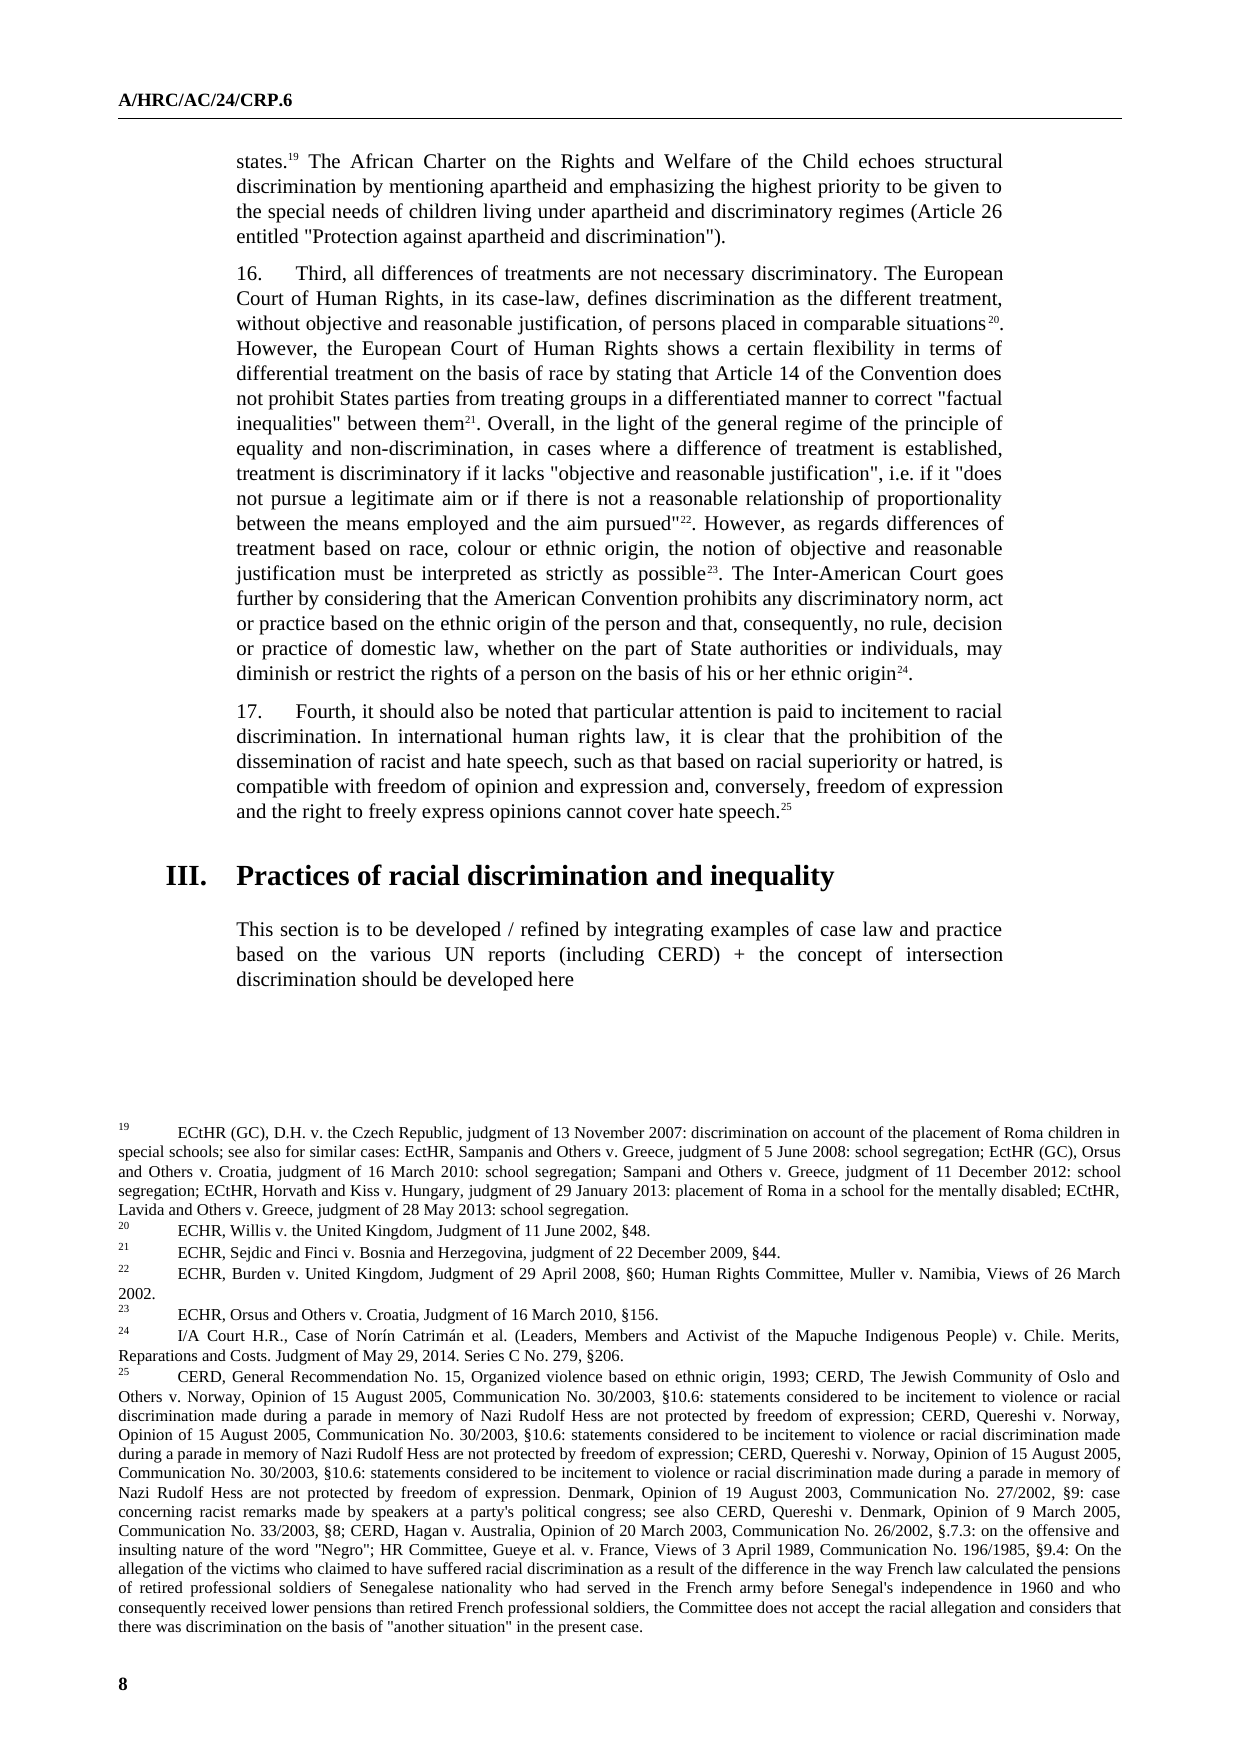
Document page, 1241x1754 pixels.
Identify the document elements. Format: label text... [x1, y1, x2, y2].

text III. Practices of racial discrimination and inequality [118, 860, 1004, 891]
text 17. Fourth, it should also be noted that particular attention is paid to incitement to racial discrimination. In international human rights law, it is clear that the prohibition of the dissemination of racist and hate speech, such as that based on racial superiority or hatred, is compatible with freedom of opinion and expression and, conversely, freedom of expression and the right to freely express opinions cannot cover hate speech. [236, 698, 1004, 823]
text This section is to be developed / refined by integrating examples of case law and practice based on the various UN reports (including CERD) + the concept of intersection discrimination should be developed here [236, 916, 1004, 991]
text 16. Third, all differences of treatments are not necessary discriminatory. The European Court of Human Rights, in its case-law, defines discrimination as the different treatment, without objective and reasonable justification, of persons placed in comparable situations. However, the European Court of Human Rights shows a certain flexibility in terms of differential treatment on the basis of race by stating that Article 14 of the Convention does not prohibit States parties from treating groups in a differentiated manner to correct "factual inequalities" between them. Overall, in the light of the general regime of the principle of equality and non-discrimination, in cases where a difference of treatment is established, treatment is discriminatory if it lacks "objective and reasonable justification", i.e. if it "does not pursue a legitimate aim or if there is not a reasonable relationship of proportionality between the means employed and the aim pursued". However, as regards differences of treatment based on race, colour or ethnic origin, the notion of objective and reasonable justification must be interpreted as strictly as possible. The Inter-American Court goes further by considering that the American Convention prohibits any discriminatory norm, act or practice based on the ethnic origin of the person and that, consequently, no rule, decision or practice of domestic law, whether on the part of State authorities or individuals, may diminish or restrict the rights of a person on the basis of his or her ethnic origin. [236, 260, 1004, 685]
text 15. Secondly, it must be borne in mind that racial discrimination can be structural. In this case, it refers to "within social structures, patterns of behaviour and attitudes of a racist, xenophobic or intolerant nature directed against certain individuals or groups of individuals based on their race, colour, descent or national or ethnic origin". Such discrimination "is linked, inter alia, to the persistence of deep-rooted racial prejudice and negative stereotypes in societies". It has effects in all social fields. For example, the field of education is still plagued by expressions of racial discrimination that can influence the structural organization of education. The European Court of Human Rights has on several occasions found discrimination against Roma children who are placed in special education in certain states. The African Charter on the Rights and Welfare of the Child echoes structural discrimination by mentioning apartheid and emphasizing the highest priority to be given to the special needs of children living under apartheid and discriminatory regimes (Article 26 entitled "Protection against apartheid and discrimination"). [236, 148, 1004, 248]
